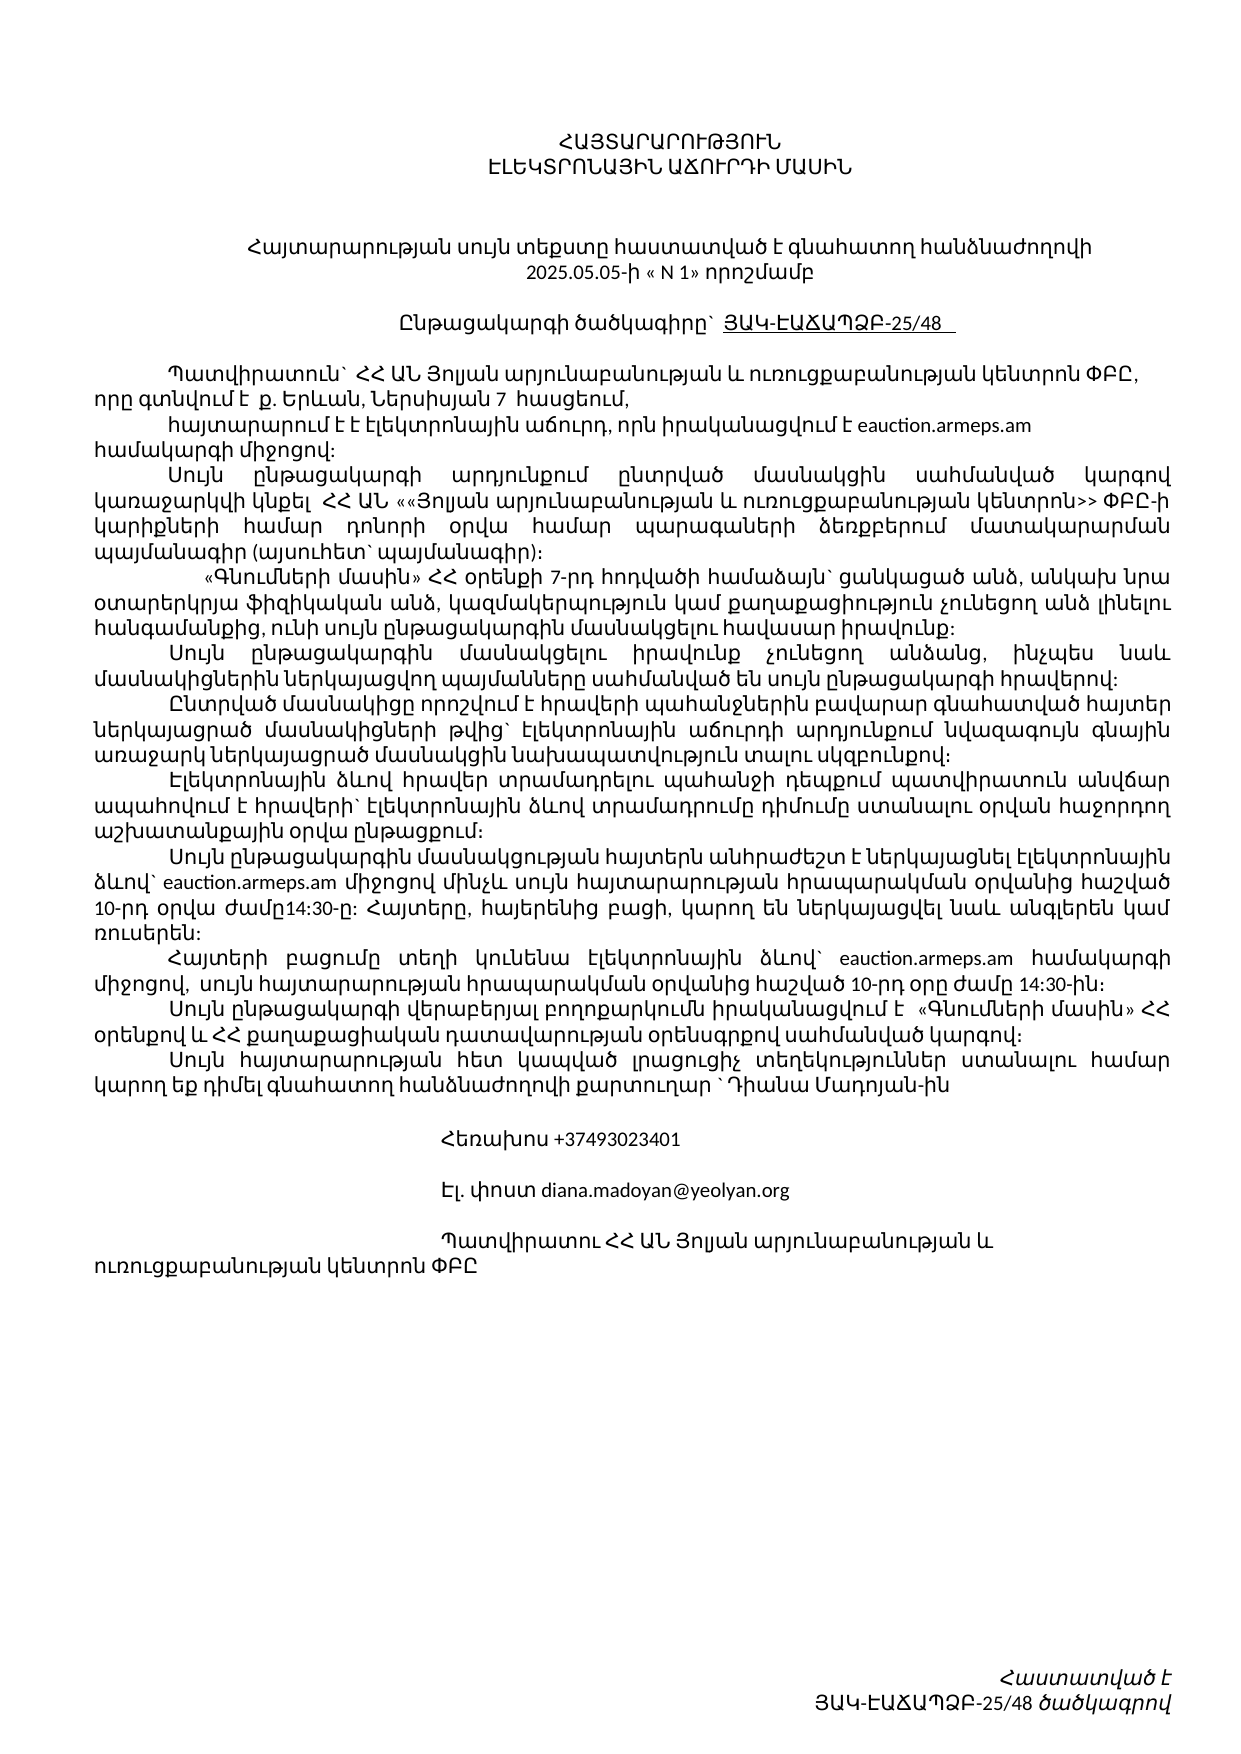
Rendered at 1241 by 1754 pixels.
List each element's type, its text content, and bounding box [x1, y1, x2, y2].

text 2025.05.05 -ի « N 1» որոշմամբ [94, 259, 1171, 285]
text ՅԱԿ-ԷԱՃԱՊՁԲ-25/48 ծածկագրով [94, 1690, 1171, 1716]
text Հայտերի բացումը տեղի կունենա էլեկտրոնային ձևով` eauction.armeps.am համակարգի միջոցով, սույն հայտարարության հրապարակման օրվանից հաշված 10-րդ օրը ժամը 14:30-ին։ [94, 946, 1171, 996]
text Սույն ընթացակարգին մասնակցելու իրավունք չունեցող անձանց, ինչպես նաև մասնակիցներին ներկայացվող պայմանները սահմանված են սույն ընթացակարգի հրավերով: [94, 641, 1171, 691]
text ՀԱՅՏԱՐԱՐՈՒԹՅՈՒՆ [94, 129, 1171, 154]
text ԷԼԵԿՏՐՈՆԱՅԻՆ ԱՃՈՒՐԴԻ ՄԱՍԻՆ [94, 154, 1171, 180]
text Սույն ընթացակարգի արդյունքում ընտրված մասնակցին սահմանված կարգով կառաջարկվի կնքել ՀՀ ԱՆ ««Յոլյան արյունաբանության և ուռուցքաբանության կենտրոն>> ՓԲԸ-ի կարիքների համար դոնորի օրվա համար պարագաների ձեռքբերում մատակարարման պայմանագիր (այսուհետ` պայմանագիր)։ [94, 463, 1171, 564]
text Ընթացակարգի ծածկագիրը` ՅԱԿ-ԷԱՃԱՊՁԲ-25/48 [94, 310, 1171, 336]
text Պատվիրատուն` ՀՀ ԱՆ Յոլյան արյունաբանության և ուռուցքաբանության կենտրոն ՓԲԸ, որը գտնվում է ք. Երևան, Ներսիսյան 7 հասցեում, [94, 361, 1171, 412]
text Հեռախոս +37493023401 [94, 1126, 1171, 1152]
text Սույն ընթացակարգին մասնակցության հայտերն անհրաժեշտ է ներկայացնել էլեկտրոնային ձևով` eauction.armeps.am միջոցով մինչև սույն հայտարարության հրապարակման օրվանից հաշված 10-րդ օրվա ժամը14:30-ը: Հայտերը, հայերենից բացի, կարող են ներկայացվել նաև անգլերեն կամ ռուսերեն: [94, 844, 1171, 946]
text Սույն ընթացակարգի վերաբերյալ բողոքարկումն իրականացվում է «Գնումների մասին» ՀՀ օրենքով և ՀՀ քաղաքացիական դատավարության օրենսգրքով սահմանված կարգով։ [94, 996, 1171, 1047]
text «Գնումների մասին» ՀՀ օրենքի 7-րդ հոդվածի համաձայն` ցանկացած անձ, անկախ նրա օտարերկրյա ֆիզիկական անձ, կազմակերպություն կամ քաղաքացիություն չունեցող անձ լինելու հանգամանքից, ունի սույն ընթացակարգին մասնակցելու հավասար իրավունք: [94, 564, 1171, 641]
text Հաստատված է [94, 1665, 1171, 1690]
text Էլեկտրոնային ձևով հրավեր տրամադրելու պահանջի դեպքում պատվիրատուն անվճար ապահովում է հրավերի` էլեկտրոնային ձևով տրամադրումը դիմումը ստանալու օրվան հաջորդող աշխատանքային օրվա ընթացքում։ [94, 768, 1171, 844]
text Էլ. փոստ diana.madoyan@yeolyan.org [94, 1177, 1171, 1203]
text հայտարարում է է էլեկտրոնային աճուրդ, որն իրականացվում է eauction.armeps.am համակարգի միջոցով: [94, 412, 1171, 463]
text Ընտրված մասնակիցը որոշվում է հրավերի պահանջներին բավարար գնահատված հայտեր ներկայացրած մասնակիցների թվից` էլեկտրոնային աճուրդի արդյունքում նվազագույն գնային առաջարկ ներկայացրած մասնակցին նախապատվություն տալու սկզբունքով։ [94, 691, 1171, 768]
text Հայտարարության սույն տեքստը հաստատված է գնահատող հանձնաժողովի [94, 234, 1171, 259]
text Պատվիրատու ՀՀ ԱՆ Յոլյան արյունաբանության և ուռուցքաբանության կենտրոն ՓԲԸ [94, 1228, 1171, 1279]
text Սույն հայտարարության հետ կապված լրացուցիչ տեղեկություններ ստանալու համար կարող եք դիմել գնահատող հանձնաժողովի քարտուղար ` Դիանա Մադոյան-ին [94, 1047, 1171, 1098]
